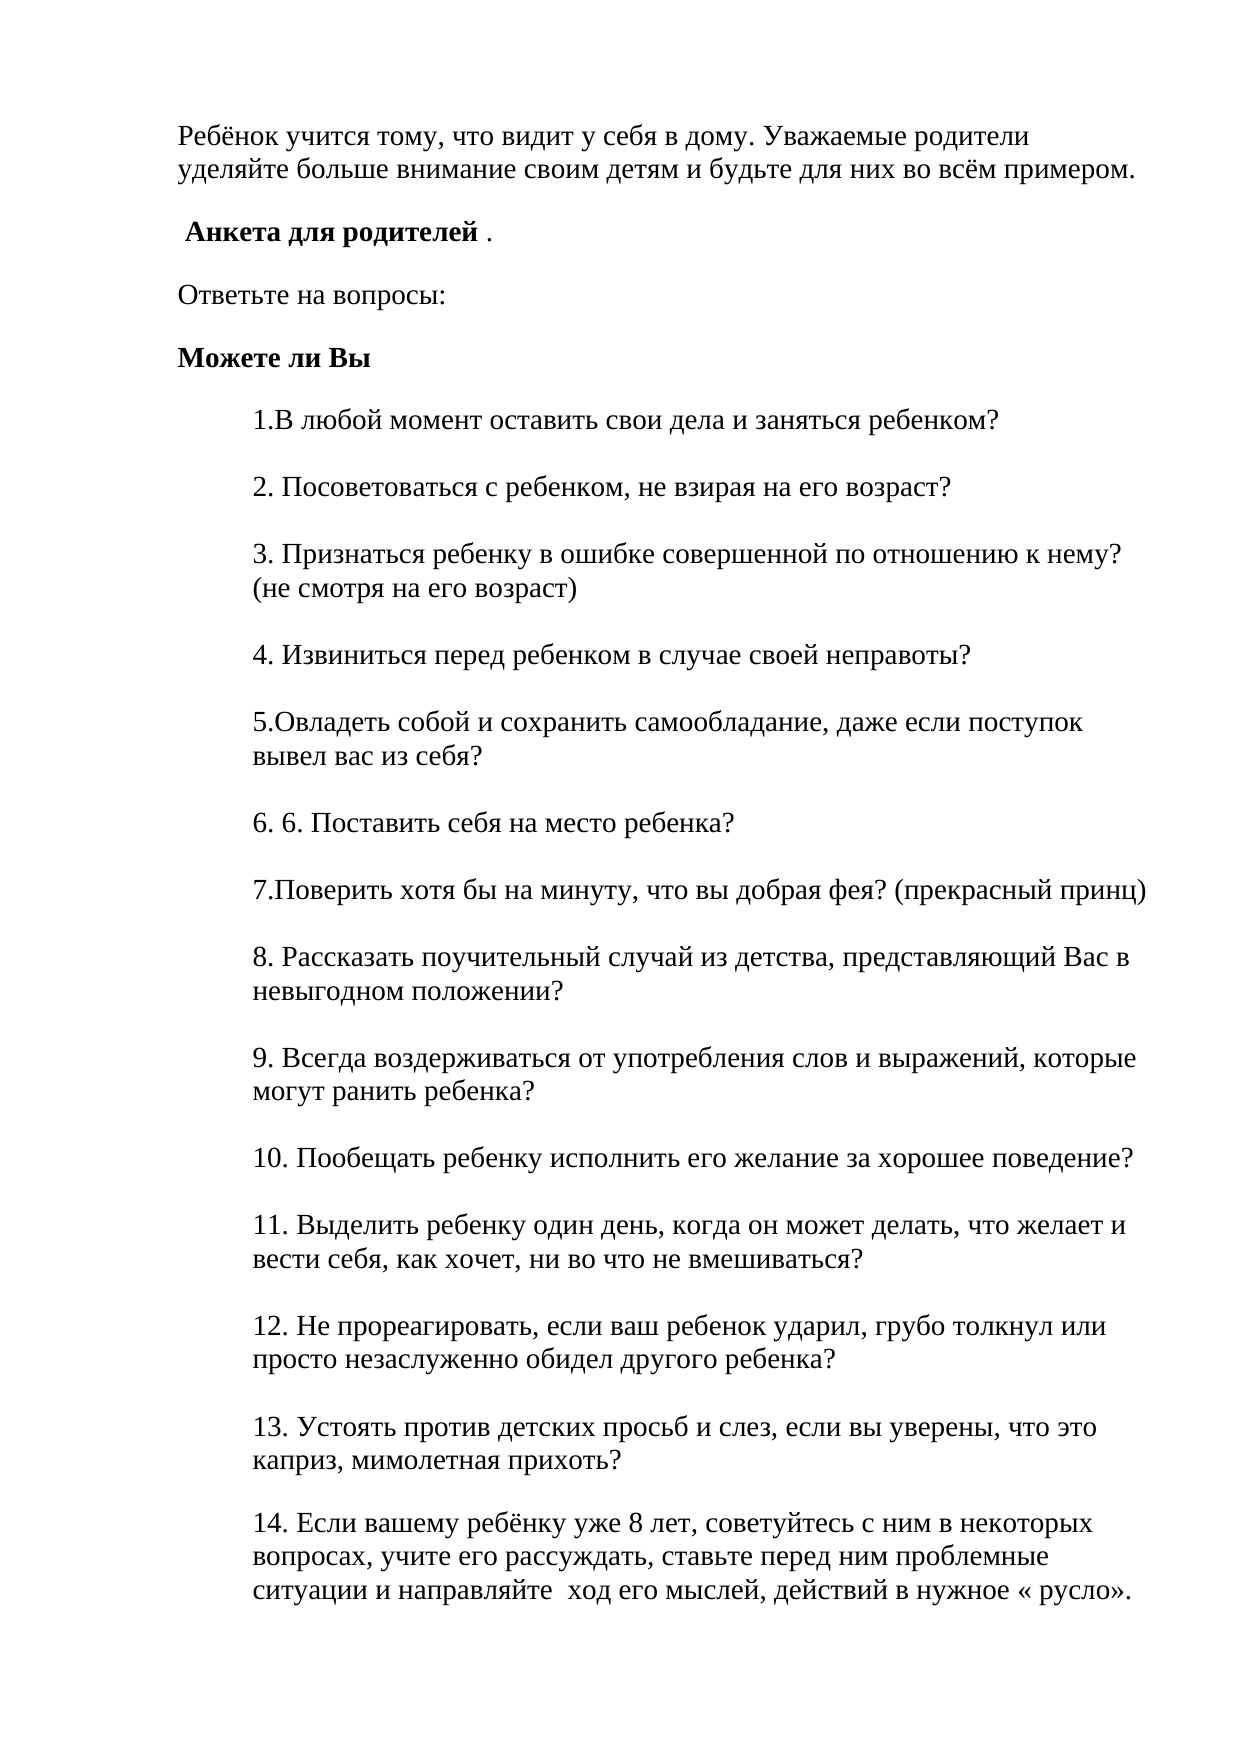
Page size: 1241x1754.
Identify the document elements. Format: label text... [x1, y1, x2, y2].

text 14. Если вашему ребёнку уже 8 лет, советуйтесь с ним в некоторых вопросах, учите его рассуждать, ставьте перед ним проблемные ситуации и направляйте ход его мыслей, действий в нужное « русло». [252, 1505, 1152, 1606]
text 1.В любой момент оставить свои дела и заняться ребенком? 2. Посоветоваться с ребенком, не взирая на его возраст? 3. Признаться ребенку в ошибке совершенной по отношению к нему? (не смотря на его возраст) 4. Извиниться перед ребенком в случае своей неправоты? 5.Овладеть собой и сохранить самообладание, даже если поступок вывел вас из себя? 6. 6. Поставить себя на место ребенка? 7.Поверить хотя бы на минуту, что вы добрая фея? (прекрасный принц) 8. Рассказать поучительный случай из детства, представляющий Вас в невыгодном положении? 9. Всегда воздерживаться от употребления слов и выражений, которые могут ранить ребенка? 10. Пообещать ребенку исполнить его желание за хорошее поведение? 11. Выделить ребенку один день, когда он может делать, что желает и вести себя, как хочет, ни во что не вмешиваться? 12. Не прореагировать, если ваш ребенок ударил, грубо толкнул или просто незаслуженно обидел другого ребенка? 13. Устоять против детских просьб и слез, если вы уверены, что это каприз, мимолетная прихоть? [252, 402, 1152, 1476]
text Можете ли Вы [177, 340, 1152, 373]
text Ребёнок учится тому, что видит у себя в дому. Уважаемые родители уделяйте больше внимание своим детям и будьте для них во всём примером. [177, 118, 1152, 185]
text Анкета для родителей . [177, 214, 1152, 248]
text Ответьте на вопросы: [177, 277, 1152, 311]
